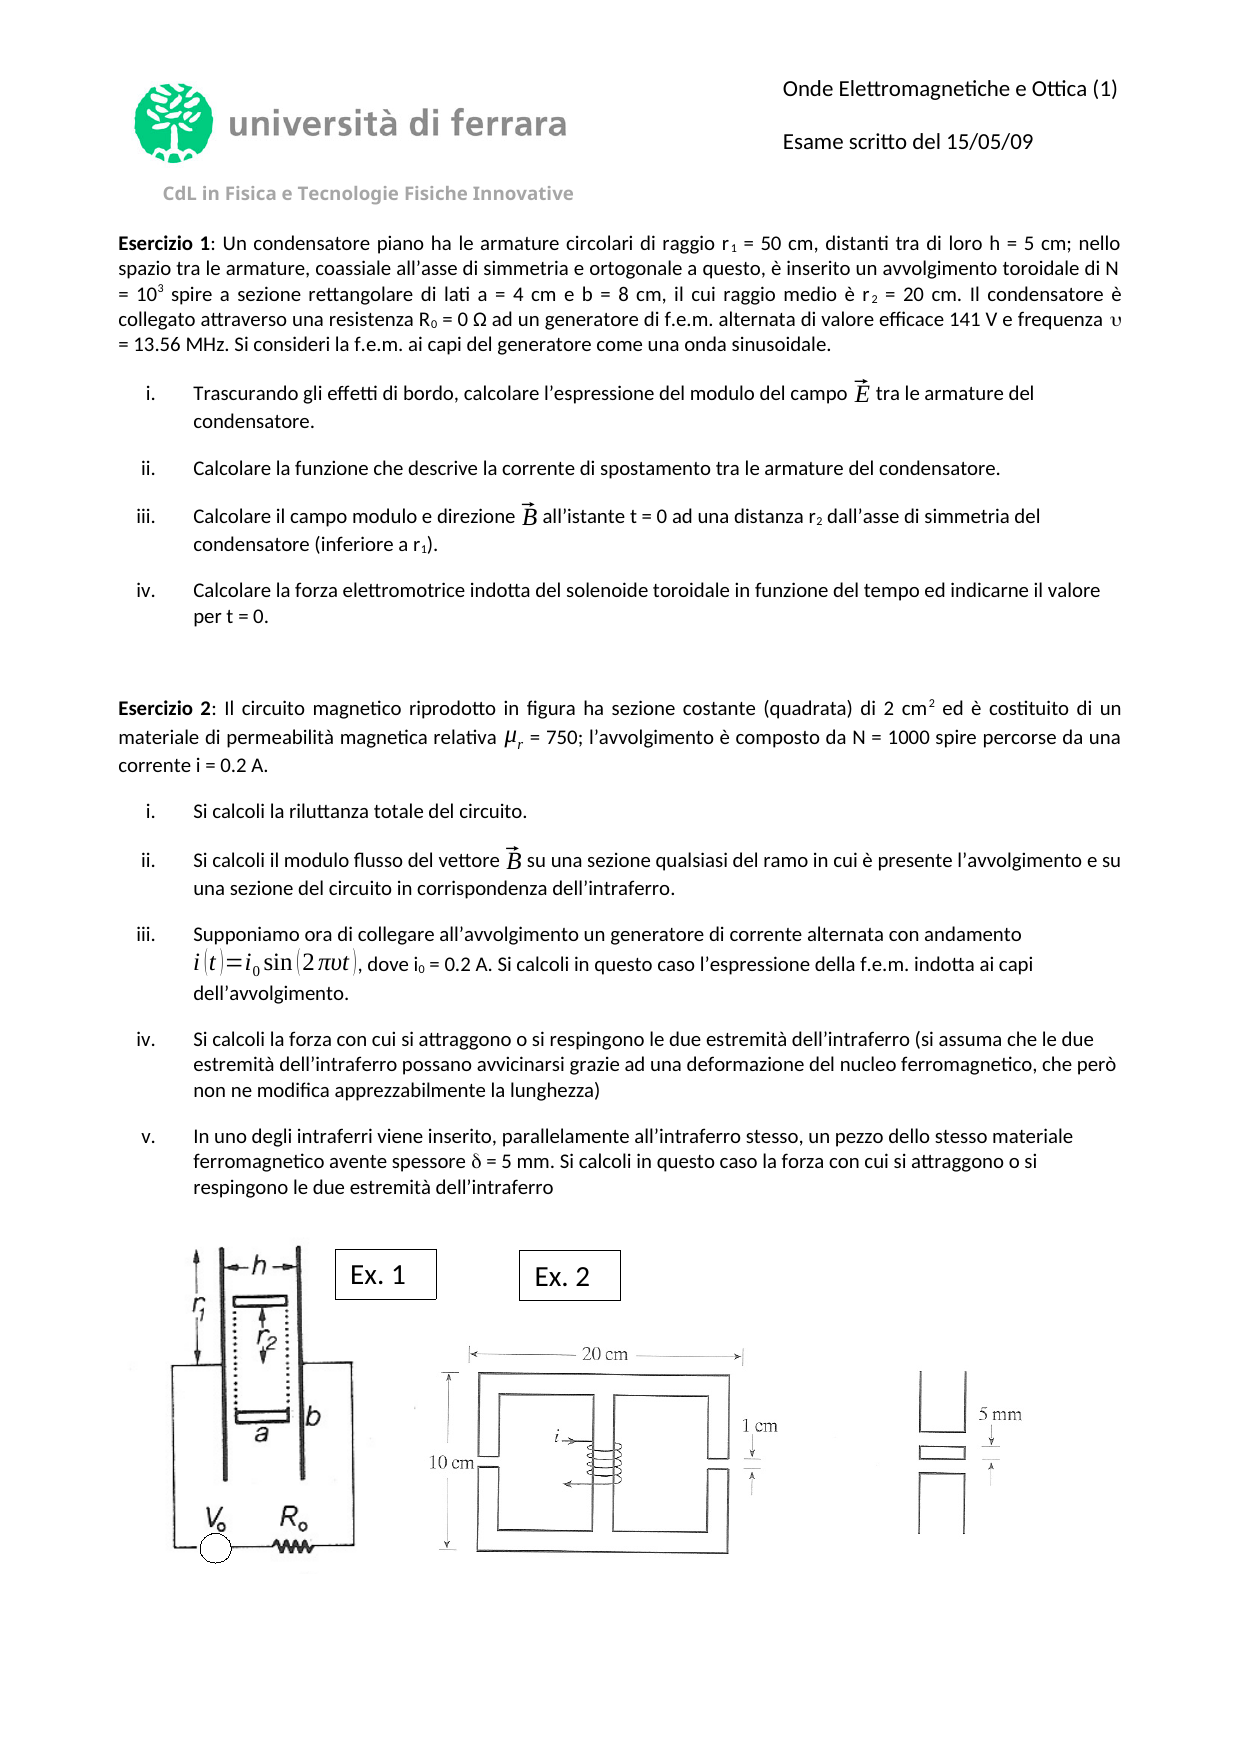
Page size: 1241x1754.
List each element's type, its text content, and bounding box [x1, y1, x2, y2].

list Si calcoli la riluttanza totale del circuito. [156, 799, 1122, 824]
text Esercizio 2: Il circuito magnetico riprodotto in figura ha sezione costante (quadrata) di 2 cm2 ed è costituito di un materiale di permeabilità magnetica relativa = 750; l’avvolgimento è composto da N = 1000 spire percorse da una corrente i = 0.2 A. [118, 696, 1122, 778]
list In uno degli intraferri viene inserito, parallelamente all’intraferro stesso, un pezzo dello stesso materiale ferromagnetico avente spessore = 5 mm. Si calcoli in questo caso la forza con cui si attraggono o si respingono le due estremità dell’intraferro [156, 1123, 1122, 1199]
picture [118, 1220, 1033, 1574]
picture [117, 68, 582, 179]
list Supponiamo ora di collegare all’avvolgimento un generatore di corrente alternata con andamento , dove i0 = 0.2 A. Si calcoli in questo caso l’espressione della f.e.m. indotta ai capi dell’avvolgimento. [156, 922, 1122, 1005]
text Esercizio 1: Un condensatore piano ha le armature circolari di raggio r1 = 50 cm, distanti tra di loro h = 5 cm; nello spazio tra le armature, coassiale all’asse di simmetria e ortogonale a questo, è inserito un avvolgimento toroidale di N = 103 spire a sezione rettangolare di lati a = 4 cm e b = 8 cm, il cui raggio medio è r2 = 20 cm. Il condensatore è collegato attraverso una resistenza R0 = 0 Ω ad un generatore di f.e.m. alternata di valore efficace 141 V e frequenza = 13.56 MHz. Si consideri la f.e.m. ai capi del generatore come una onda sinusoidale. [118, 230, 1122, 357]
list Trascurando gli effetti di bordo, calcolare l’espressione del modulo del campo tra le armature del condensatore. [156, 378, 1122, 434]
list Calcolare la funzione che descrive la corrente di spostamento tra le armature del condensatore. [156, 455, 1122, 480]
list Si calcoli la forza con cui si attraggono o si respingono le due estremità dell’intraferro (si assuma che le due estremità dell’intraferro possano avvicinarsi grazie ad una deformazione del nucleo ferromagnetico, che però non ne modifica apprezzabilmente la lunghezza) [156, 1026, 1122, 1102]
list Calcolare la forza elettromotrice indotta del solenoide toroidale in funzione del tempo ed indicarne il valore per t = 0. [156, 578, 1122, 628]
list Calcolare il campo modulo e direzione all’istante t = 0 ad una distanza r2 dall’asse di simmetria del condensatore (inferiore a r1). [156, 501, 1122, 557]
list Si calcoli il modulo flusso del vettore su una sezione qualsiasi del ramo in cui è presente l’avvolgimento e su una sezione del circuito in corrispondenza dell’intraferro. [156, 845, 1122, 901]
